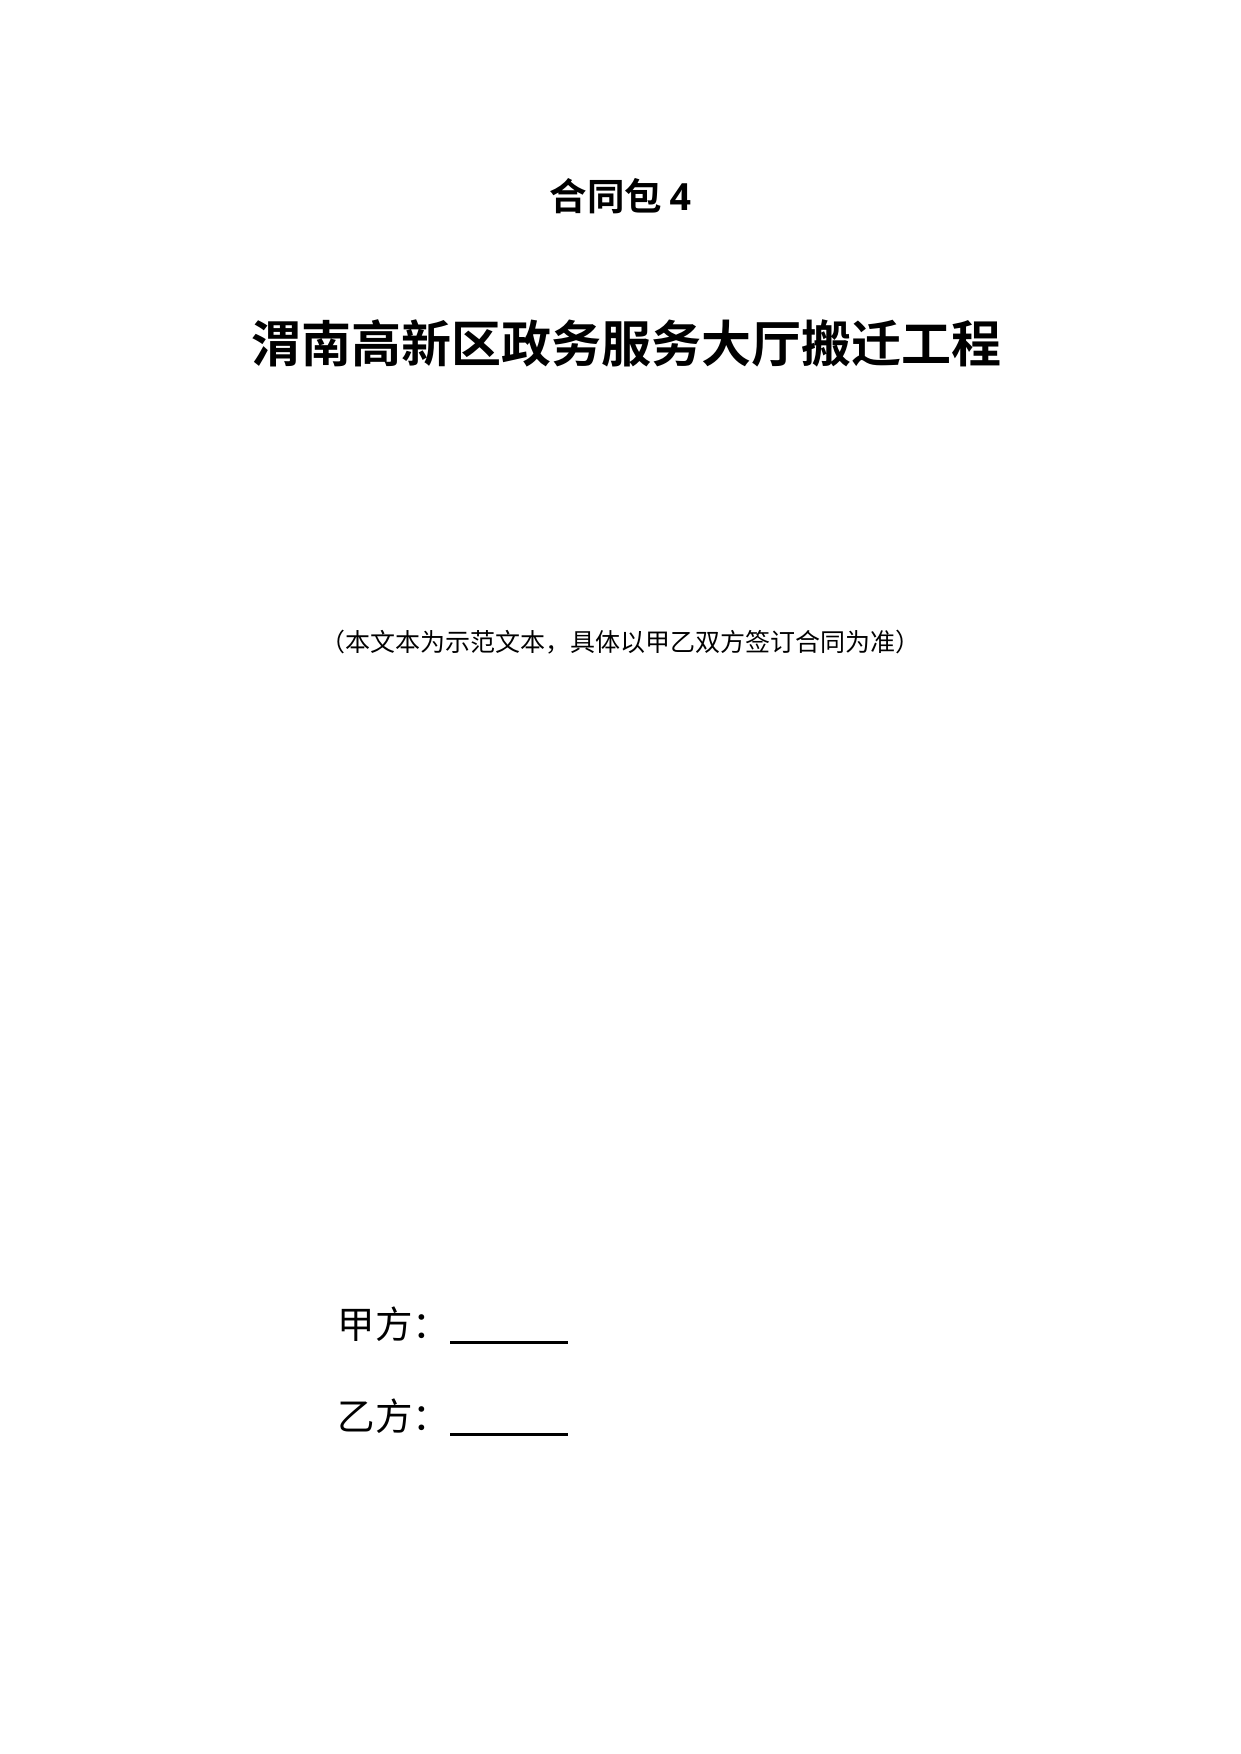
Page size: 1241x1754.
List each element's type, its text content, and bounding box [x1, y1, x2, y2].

text 甲方： [187, 1289, 1053, 1354]
text （本文本为示范文本，具体以甲乙双方签订合同为准） [187, 608, 1053, 673]
text 乙方： [187, 1381, 1053, 1446]
text 合同包4 [187, 162, 1053, 227]
text 渭南高新区政务服务大厅搬迁工程 [187, 292, 1053, 389]
